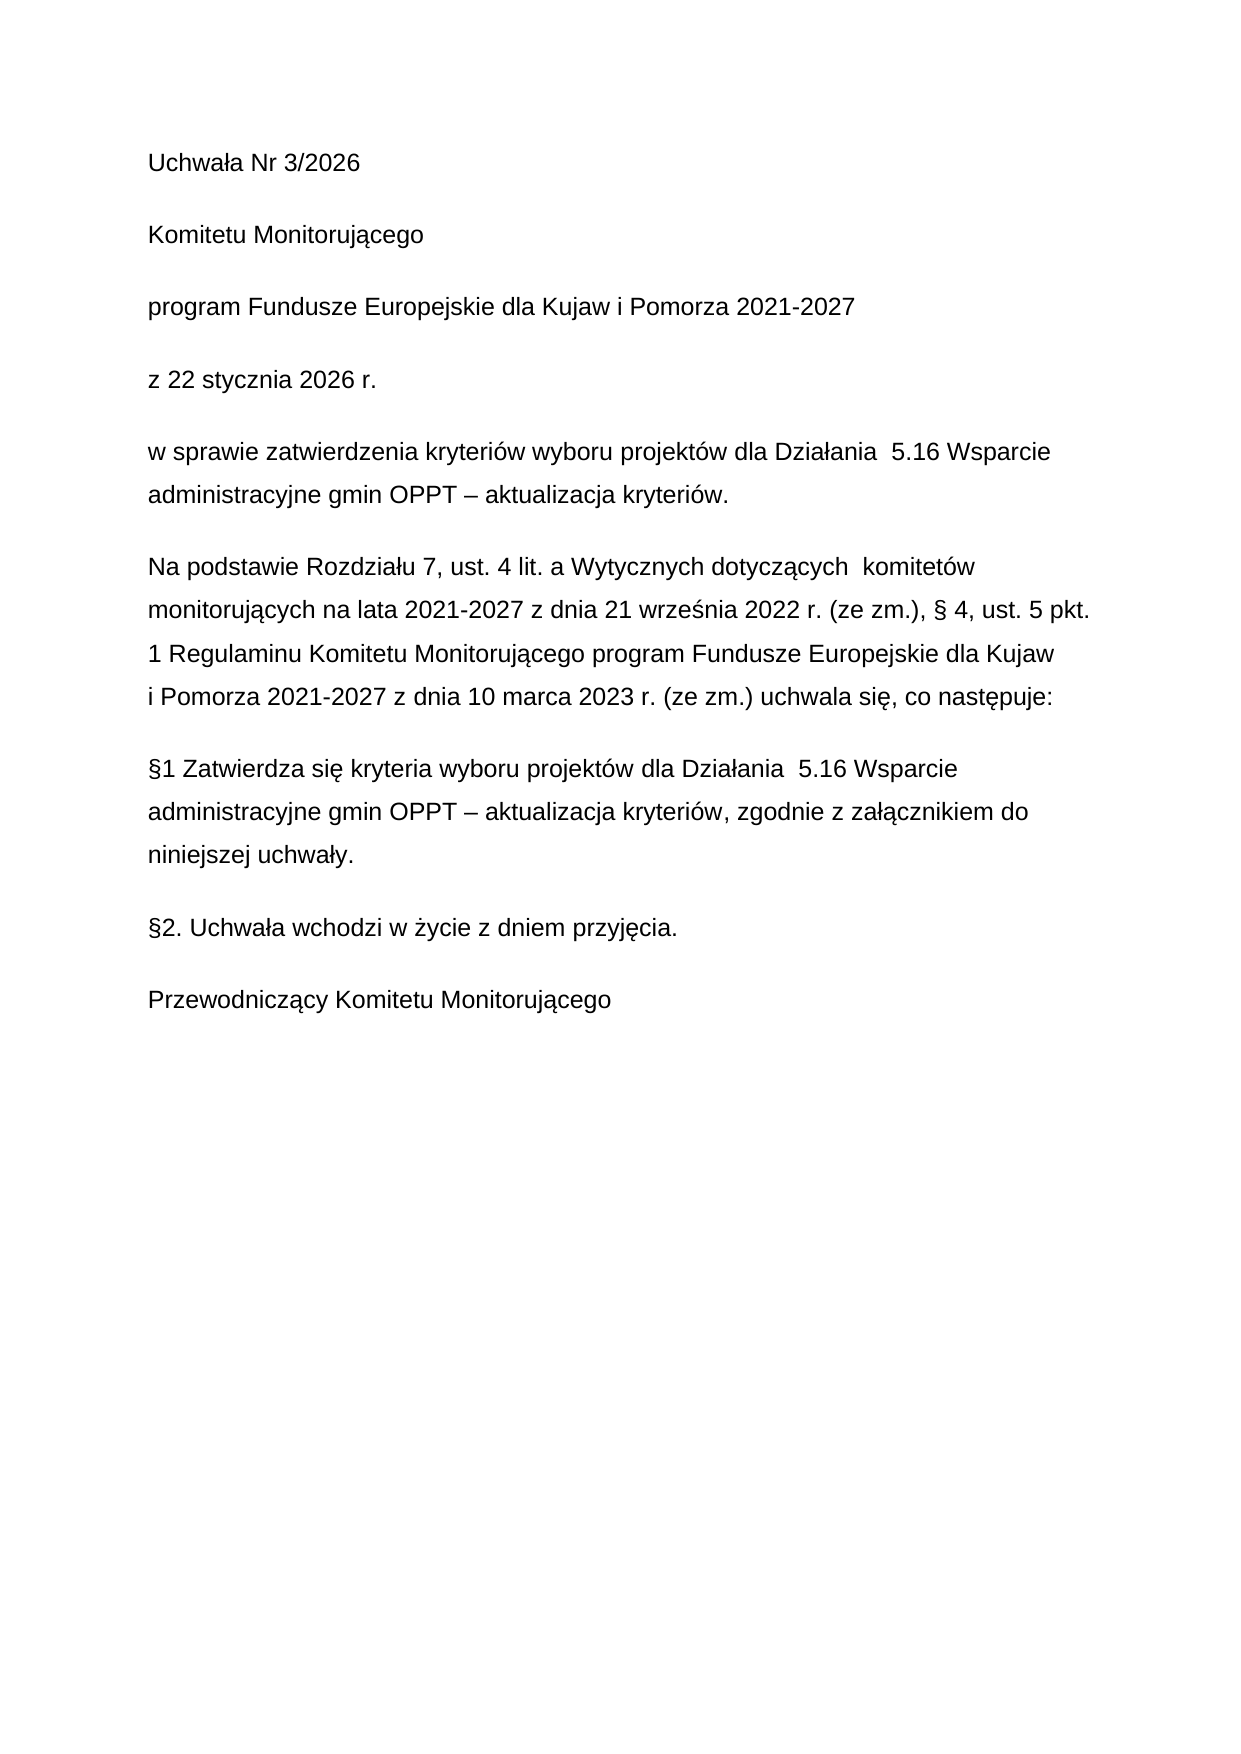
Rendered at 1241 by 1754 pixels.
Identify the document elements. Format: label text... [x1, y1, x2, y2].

text z 22 stycznia 2026 r. [148, 364, 1092, 393]
text §2. Uchwała wchodzi w życie z dniem przyjęcia. [148, 912, 1092, 941]
text Na podstawie Rozdziału 7, ust. 4 lit. a Wytycznych dotyczących komitetów monitorujących na lata 2021-2027 z dnia 21 września 2022 r. (ze zm.), § 4, ust. 5 pkt. 1 Regulaminu Komitetu Monitorującego program Fundusze Europejskie dla Kujaw i Pomorza 2021-2027 z dnia 10 marca 2023 r. (ze zm.) uchwala się, co następuje: [148, 552, 1092, 710]
subtitle Uchwała Nr 3/2026 [148, 148, 1092, 176]
text Przewodniczący Komitetu Monitorującego [148, 985, 1125, 1013]
text Komitetu Monitorującego [148, 220, 1092, 249]
text program Fundusze Europejskie dla Kujaw i Pomorza 2021-2027 [148, 292, 1092, 321]
text §1 Zatwierdza się kryteria wyboru projektów dla Działania 5.16 Wsparcie administracyjne gmin OPPT – aktualizacja kryteriów, zgodnie z załącznikiem do niniejszej uchwały. [148, 754, 1092, 869]
text w sprawie zatwierdzenia kryteriów wyboru projektów dla Działania 5.16 Wsparcie administracyjne gmin OPPT – aktualizacja kryteriów. [148, 437, 1092, 509]
